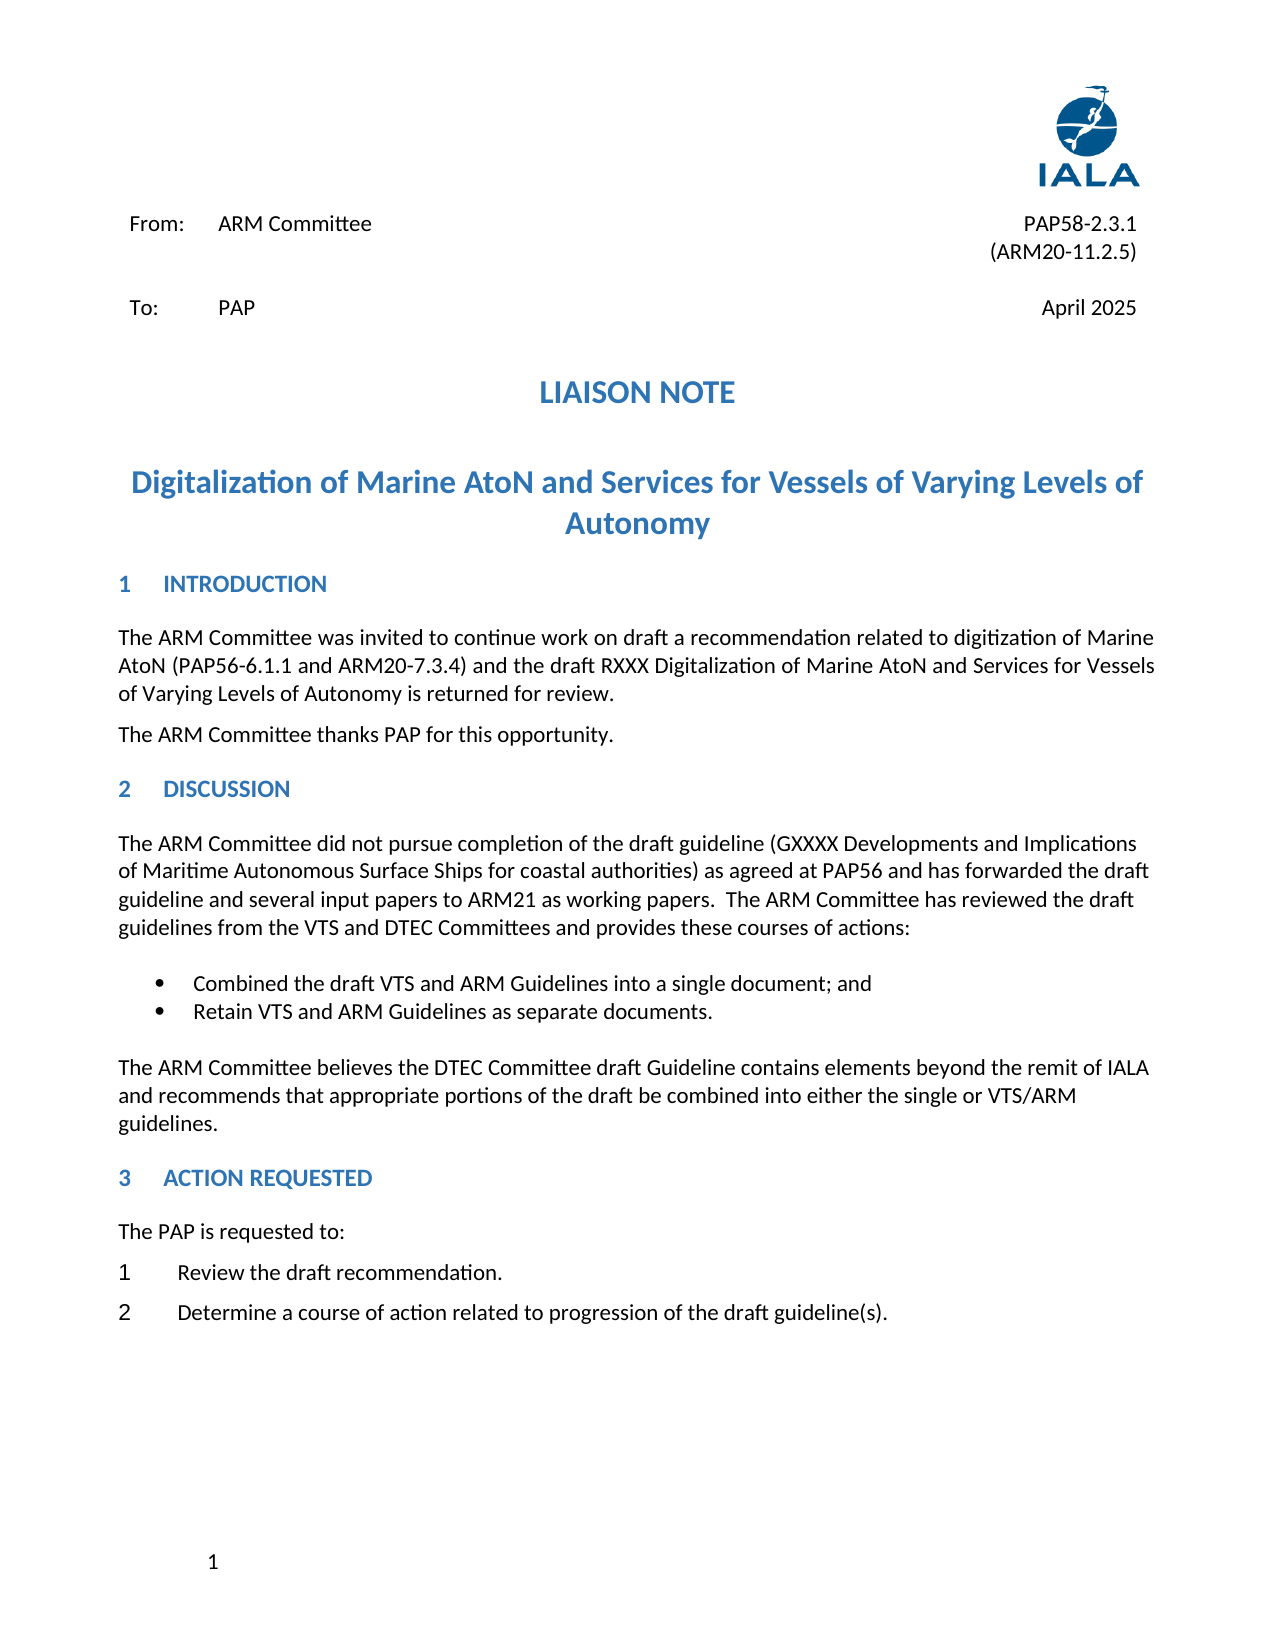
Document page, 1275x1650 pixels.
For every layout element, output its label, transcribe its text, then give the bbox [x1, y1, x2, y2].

table_header PAP58-2.3.1 (ARM20-11.2.5) [579, 209, 1148, 293]
title LIAISON NOTE [118, 371, 1157, 412]
list Combined the draft VTS and ARM Guidelines into a single document; and [156, 969, 1157, 997]
subtitle DISCUSSION [118, 773, 1157, 804]
picture [1017, 75, 1157, 209]
table_cell April 2025 [579, 293, 1148, 321]
list Retain VTS and ARM Guidelines as separate documents. [156, 997, 1157, 1025]
list Review the draft recommendation. [118, 1258, 1157, 1286]
text The ARM Committee believes the DTEC Committee draft Guideline contains elements beyond the remit of IALA and recommends that appropriate portions of the draft be combined into either the single or VTS/ARM guidelines. [118, 1053, 1157, 1137]
text The ARM Committee thanks PAP for this opportunity. [118, 720, 1157, 748]
list Determine a course of action related to progression of the draft guideline(s). [118, 1298, 1157, 1326]
text The ARM Committee did not pursue completion of the draft guideline (GXXXX Developments and Implications of Maritime Autonomous Surface Ships for coastal authorities) as agreed at PAP56 and has forwarded the draft guideline and several input papers to ARM21 as working papers. The ARM Committee has reviewed the draft guidelines from the VTS and DTEC Committees and provides these courses of actions: [118, 829, 1157, 941]
table_cell To: PAP [118, 293, 579, 321]
subtitle INTRODUCTION [118, 568, 1157, 598]
text The PAP is requested to: [118, 1217, 1157, 1245]
title Digitalization of Marine AtoN and Services for Vessels of Varying Levels of Autonomy [118, 462, 1157, 543]
text The ARM Committee was invited to continue work on draft a recommendation related to digitization of Marine AtoN (PAP56-6.1.1 and ARM20-7.3.4) and the draft RXXX Digitalization of Marine AtoN and Services for Vessels of Varying Levels of Autonomy is returned for review. [118, 623, 1157, 708]
table_header From: ARM Committee [118, 209, 579, 293]
subtitle ACTION REQUESTED [118, 1162, 1157, 1192]
